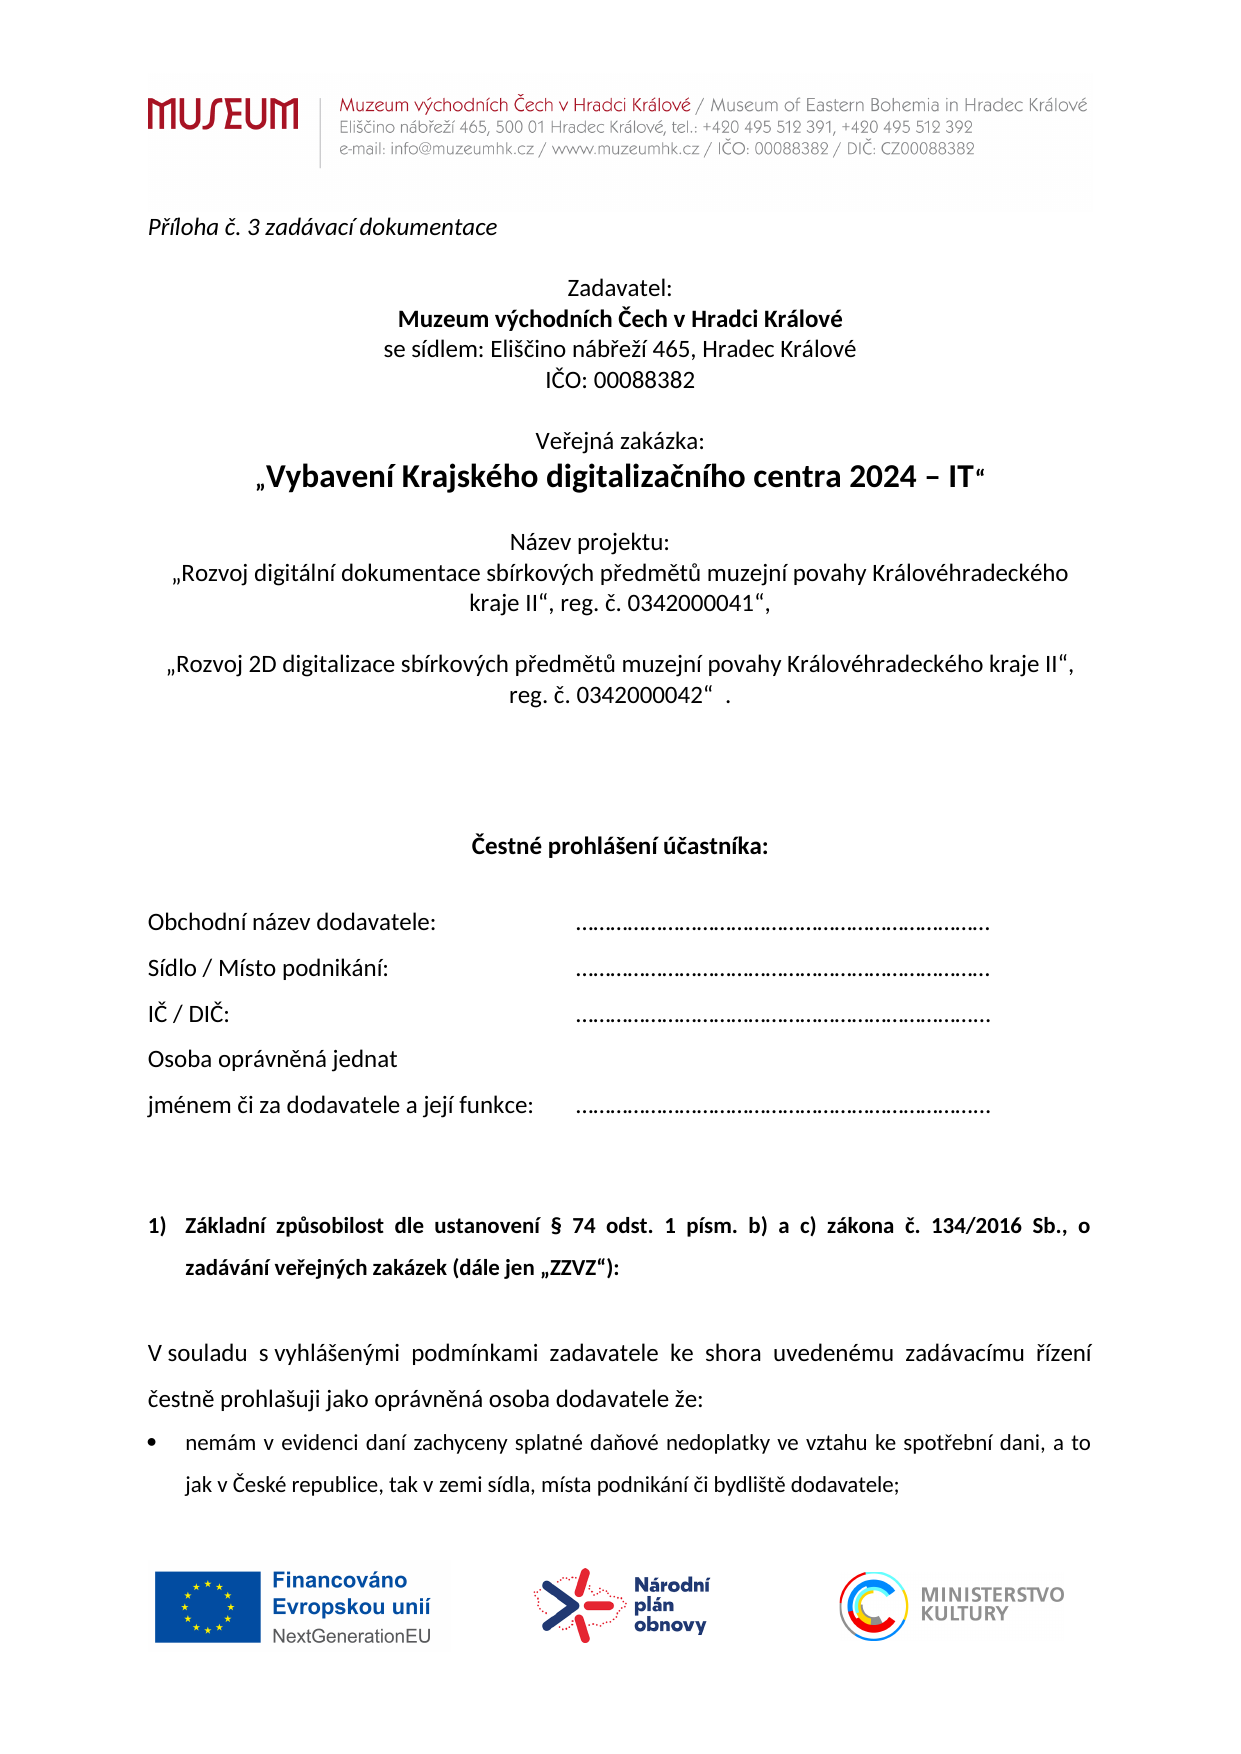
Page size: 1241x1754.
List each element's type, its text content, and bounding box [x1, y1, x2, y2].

text „Rozvoj digitální dokumentace sbírkových předmětů muzejní povahy Královéhradeckého kraje II“, reg. č. 0342000041“, [148, 557, 1093, 618]
picture [839, 1572, 1064, 1641]
picture [147, 1560, 451, 1652]
text Čestné prohlášení účastníka: [148, 830, 1093, 861]
text Veřejná zakázka: [148, 425, 1093, 455]
text Obchodní název dodavatele: ……………………………………………………………… [148, 906, 1093, 937]
text Název projektu: [148, 527, 1093, 557]
text IČO: 00088382 [148, 364, 1093, 394]
text Osoba oprávněná jednat jménem či za dodavatele a její funkce: ……………………………………………………………... [148, 1043, 1093, 1120]
list nemám v evidenci daní zachyceny splatné daňové nedoplatky ve vztahu ke spotřební dani, a to jak v České republice, tak v zemi sídla, místa podnikání či bydliště dodavatele; [148, 1428, 1093, 1498]
text Muzeum východních Čech v Hradci Králové [148, 303, 1093, 333]
text V souladu s vyhlášenými podmínkami zadavatele ke shora uvedenému zadávacímu řízení čestně prohlašuji jako oprávněná osoba dodavatele že: [148, 1337, 1093, 1413]
text Sídlo / Místo podnikání: ……………………………………………………………… [148, 952, 1093, 982]
list Základní způsobilost dle ustanovení § 74 odst. 1 písm. b) a c) zákona č. 134/2016 Sb., o zadávání veřejných zakázek (dále jen „ZZVZ“): [148, 1211, 1093, 1281]
text se sídlem: Eliščino nábřeží 465, Hradec Králové [148, 333, 1093, 364]
text IČ / DIČ: ……………………………………………………………... [148, 998, 1093, 1028]
text Zadavatel: [148, 272, 1093, 303]
text „Vybavení Krajského digitalizačního centra 2024 – IT“ [148, 455, 1093, 496]
picture [147, 73, 1093, 212]
text Příloha č. 3 zadávací dokumentace [148, 212, 1093, 242]
picture [533, 1568, 711, 1643]
text „Rozvoj 2D digitalizace sbírkových předmětů muzejní povahy Královéhradeckého kraje II“, reg. č. 0342000042“ . [148, 649, 1093, 710]
